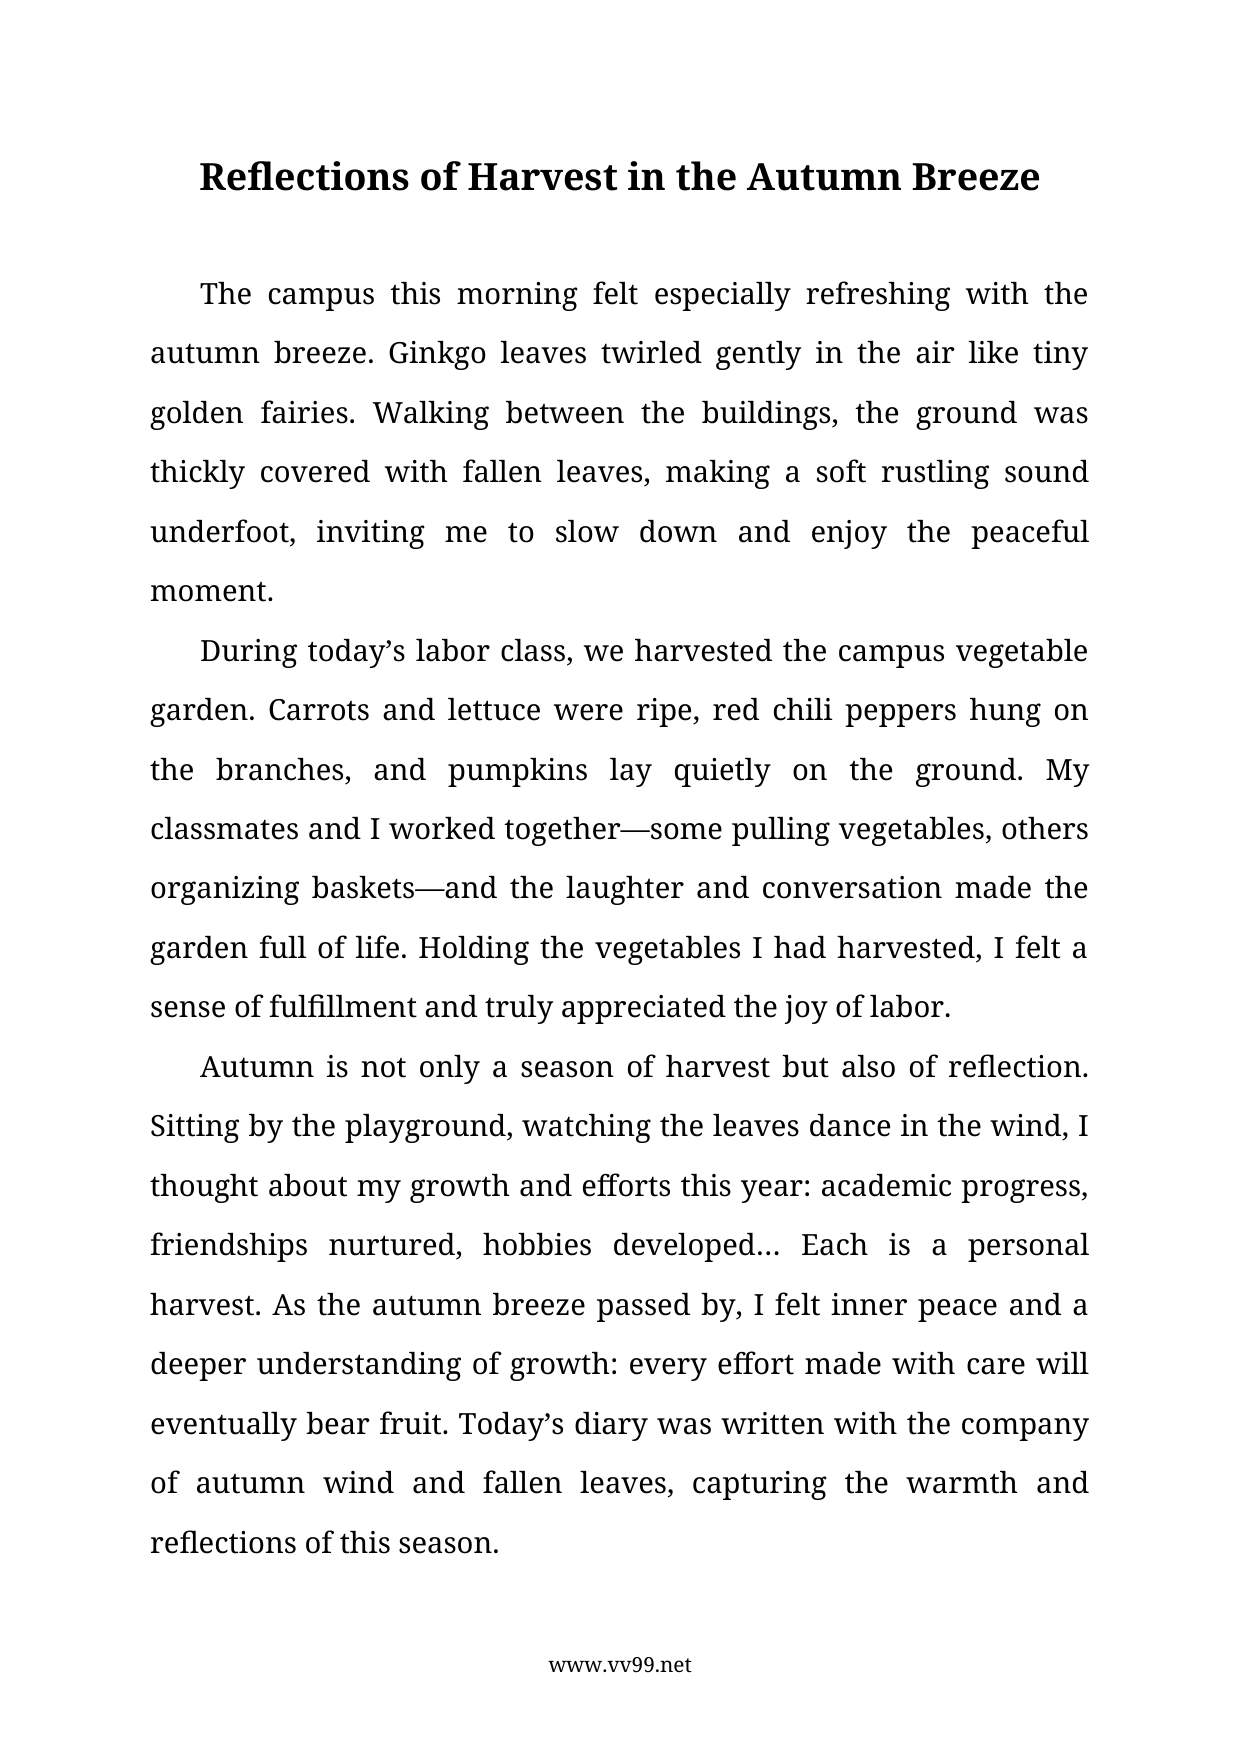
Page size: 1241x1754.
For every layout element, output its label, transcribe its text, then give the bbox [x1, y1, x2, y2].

text Autumn is not only a season of harvest but also of reflection. Sitting by the playground, watching the leaves dance in the wind, I thought about my growth and efforts this year: academic progress, friendships nurtured, hobbies developed… Each is a personal harvest. As the autumn breeze passed by, I felt inner peace and a deeper understanding of growth: every effort made with care will eventually bear fruit. Today’s diary was written with the company of autumn wind and fallen leaves, capturing the warmth and reflections of this season. [150, 1046, 1090, 1562]
subtitle Reflections of Harvest in the Autumn Breeze [150, 150, 1090, 201]
text During today’s labor class, we harvested the campus vegetable garden. Carrots and lettuce were ripe, red chili peppers hung on the branches, and pumpkins lay quietly on the ground. My classmates and I worked together—some pulling vegetables, others organizing baskets—and the laughter and conversation made the garden full of life. Holding the vegetables I had harvested, I felt a sense of fulfillment and truly appreciated the joy of labor. [150, 630, 1090, 1026]
text The campus this morning felt especially refreshing with the autumn breeze. Ginkgo leaves twirled gently in the air like tiny golden fairies. Walking between the buildings, the ground was thickly covered with fallen leaves, making a soft rustling sound underfoot, inviting me to slow down and enjoy the peaceful moment. [150, 273, 1090, 610]
